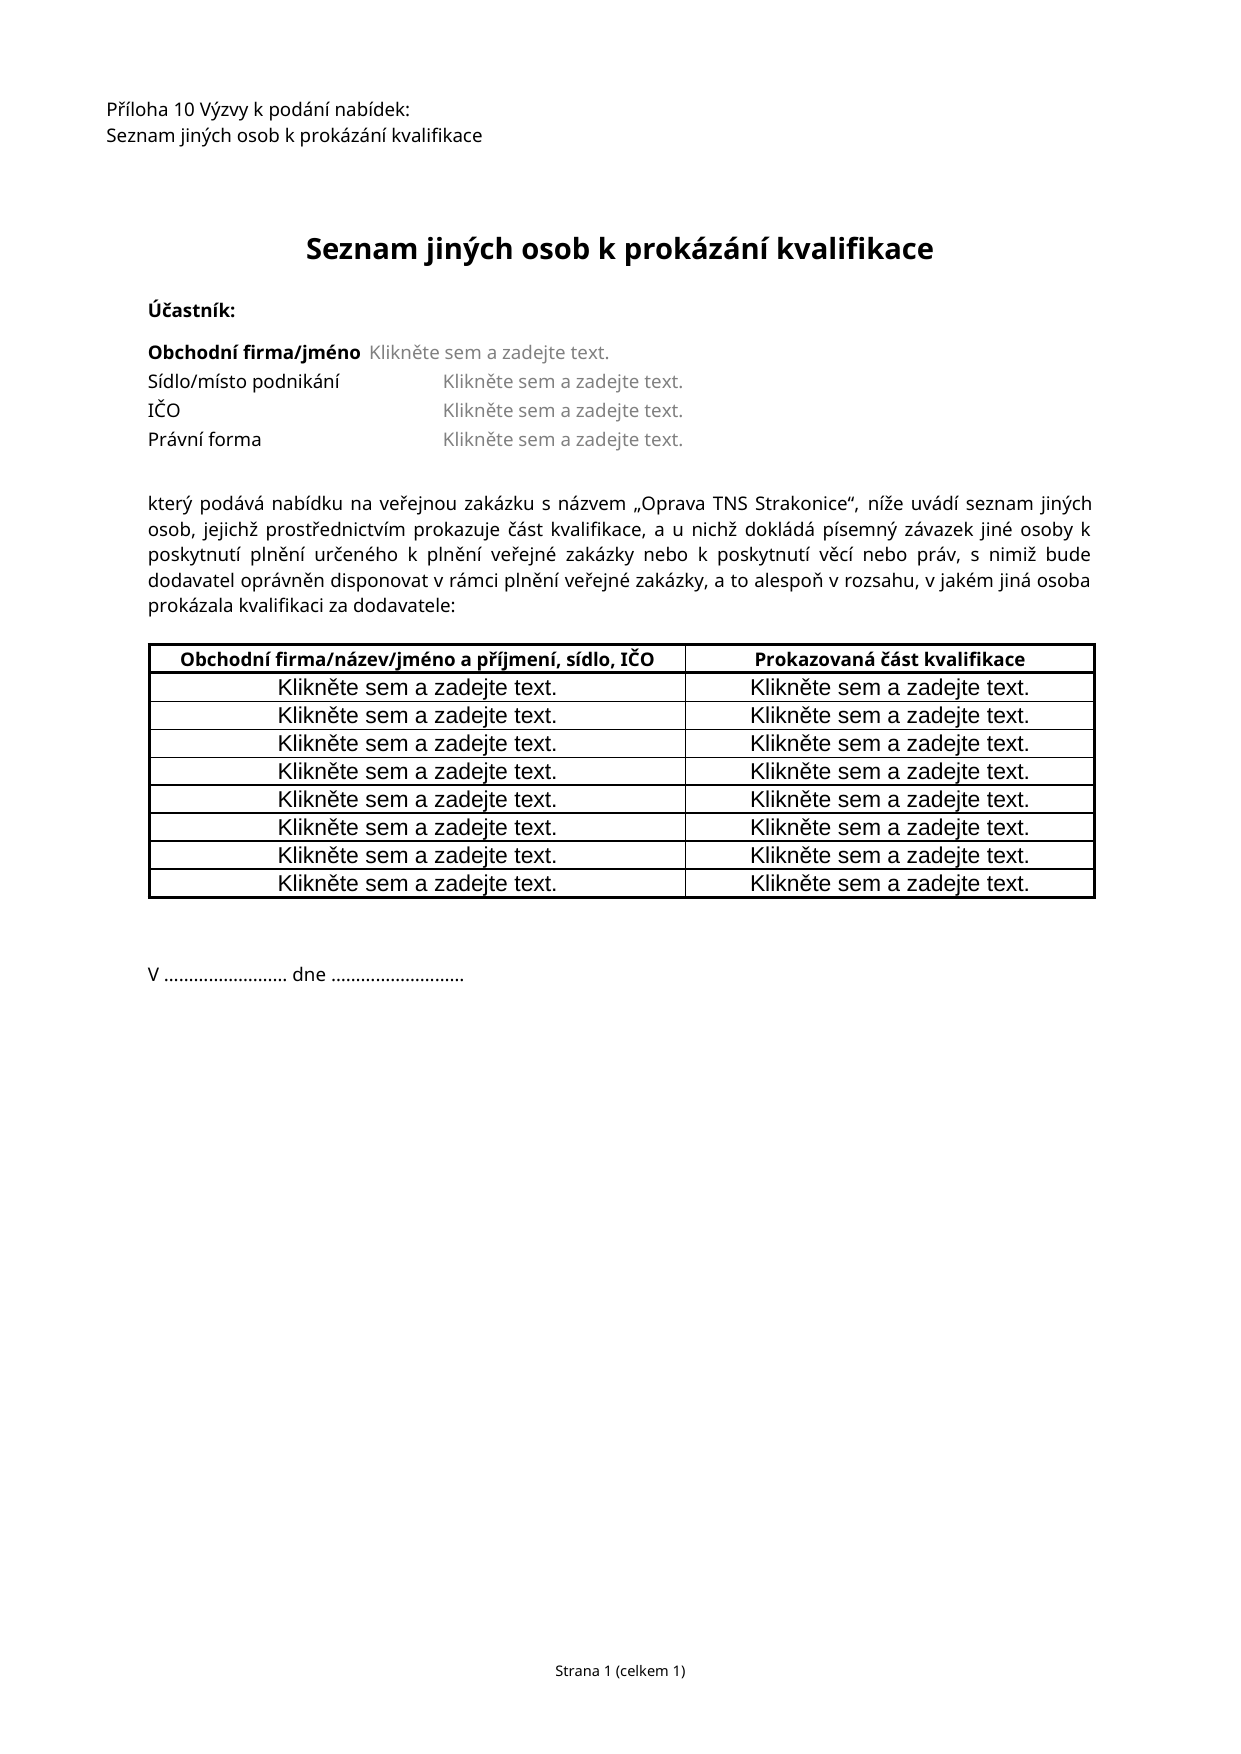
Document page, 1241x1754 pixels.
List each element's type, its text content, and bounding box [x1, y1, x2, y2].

text Účastník: [148, 293, 1093, 324]
text Sídlo/místo podnikání [148, 365, 1093, 394]
text V ………………….… dne ……………………… [148, 957, 1092, 987]
text IČO [148, 394, 1093, 423]
text Právní forma [148, 423, 1093, 452]
table_header Obchodní firma/název/jméno a příjmení, sídlo, IČO [151, 646, 685, 671]
table_header Prokazovaná část kvalifikace [686, 646, 1093, 671]
text který podává nabídku na veřejnou zakázku s názvem „Oprava TNS Strakonice“, níže uvádí seznam jiných osob, jejichž prostřednictvím prokazuje část kvalifikace, a u nichž dokládá písemný závazek jiné osoby k poskytnutí plnění určeného k plnění veřejné zakázky nebo k poskytnutí věcí nebo práv, s nimiž bude dodavatel oprávněn disponovat v rámci plnění veřejné zakázky, a to alespoň v rozsahu, v jakém jiná osoba prokázala kvalifikaci za dodavatele: [148, 490, 1093, 618]
text Obchodní firma/jméno [148, 336, 1093, 365]
title Seznam jiných osob k prokázání kvalifikace [148, 228, 1093, 268]
